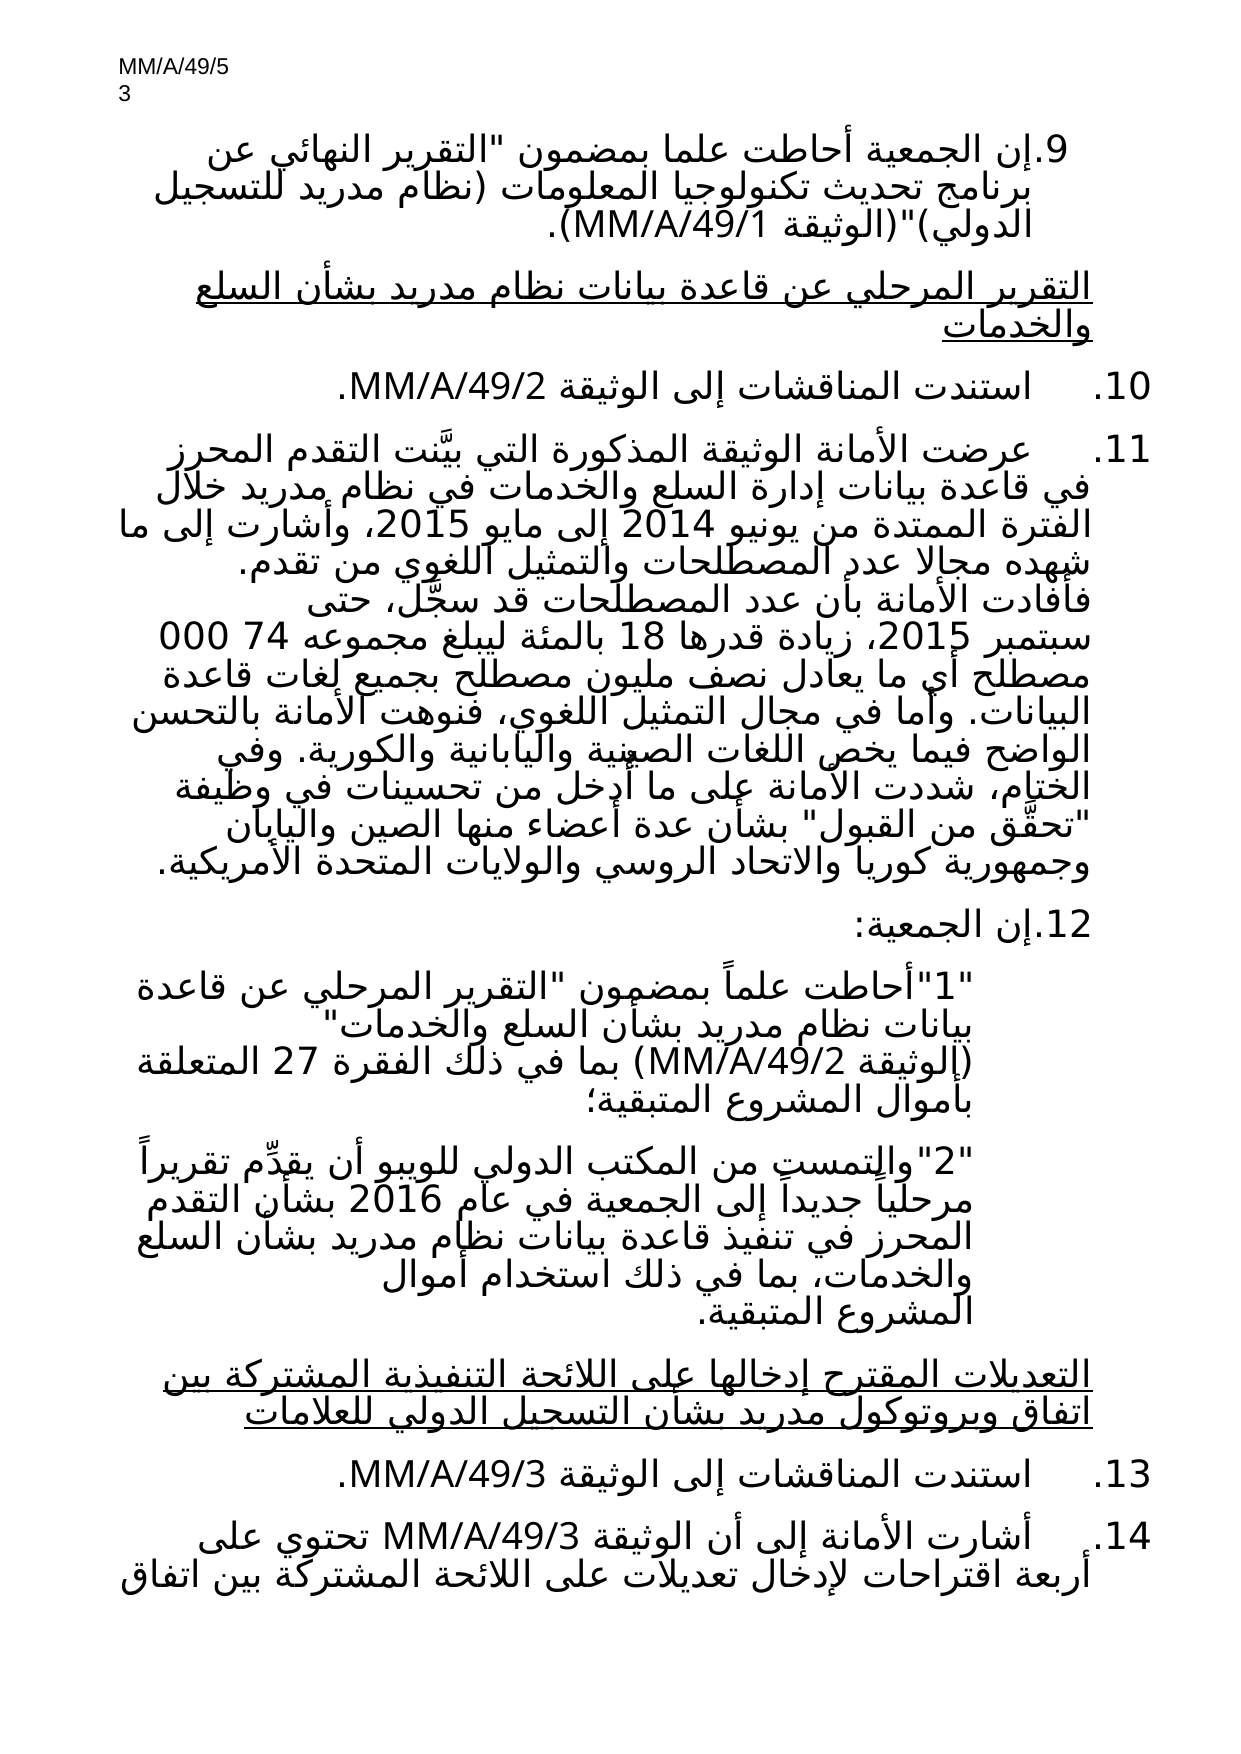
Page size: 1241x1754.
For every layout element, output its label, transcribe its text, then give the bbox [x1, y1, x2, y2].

subtitle التعديلات المقترح إدخالها على اللائحة التنفيذية المشتركة بين اتفاق وبروتوكول مدريد بشأن التسجيل الدولي للعلامات [118, 1357, 1092, 1432]
list "1" أحاطت علماً بمضمون "التقرير المرحلي عن قاعدة بيانات نظام مدريد بشأن السلع والخدمات" (الوثيقة MM/A/49/2) بما في ذلك الفقرة 27 المتعلقة بأموال المشروع المتبقية؛ [118, 970, 974, 1120]
list إن الجمعية أحاطت علما بمضمون "التقرير النهائي عن برنامج تحديث تكنولوجيا المعلومات (نظام مدريد للتسجيل الدولي)"(الوثيقة ‎MM/A/49/1‏). [118, 132, 1033, 245]
list استندت المناقشات إلى الوثيقة MM/A/49/3. [118, 1457, 1092, 1495]
subtitle التقرير المرحلي عن قاعدة بيانات نظام مدريد بشأن السلع والخدمات [118, 270, 1092, 345]
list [118, 1520, 1092, 1595]
list استندت المناقشات إلى الوثيقة MM/A/49/2. [628, 370, 1092, 407]
list إن الجمعية: [118, 907, 1033, 945]
list "2" والتمست من المكتب الدولي للويبو أن يقدِّم تقريراً مرحلياً جديداً إلى الجمعية في عام 2016 بشأن التقدم المحرز في تنفيذ قاعدة بيانات نظام مدريد بشأن السلع والخدمات، بما في ذلك استخدام أموال المشروع المتبقية. [118, 1145, 974, 1332]
list استندت المناقشات إلى الوثيقة MM/A/49/2. [118, 370, 643, 407]
list عرضت الأمانة الوثيقة المذكورة التي بيَّنت التقدم المحرز في قاعدة بيانات إدارة السلع والخدمات في نظام مدريد خلال الفترة الممتدة من يونيو 2014 إلى مايو 2015، وأشارت إلى ما شهده مجالا عدد المصطلحات والتمثيل اللغوي من تقدم. فأفادت الأمانة بأن عدد المصطلحات قد سجَّل، حتى سبتمبر 2015، زيادة قدرها 18 بالمئة ليبلغ مجموعه 000 74 مصطلح أي ما يعادل نصف مليون مصطلح بجميع لغات قاعدة البيانات. وأما في مجال التمثيل اللغوي، فنوهت الأمانة بالتحسن الواضح فيما يخص اللغات الصينية واليابانية والكورية. وفي الختام، شددت الأمانة على ما أُدخل من تحسينات في وظيفة "تحقَّق من القبول" بشأن عدة أعضاء منها الصين واليابان وجمهورية كوريا والاتحاد الروسي والولايات المتحدة الأمريكية. [118, 432, 1092, 882]
